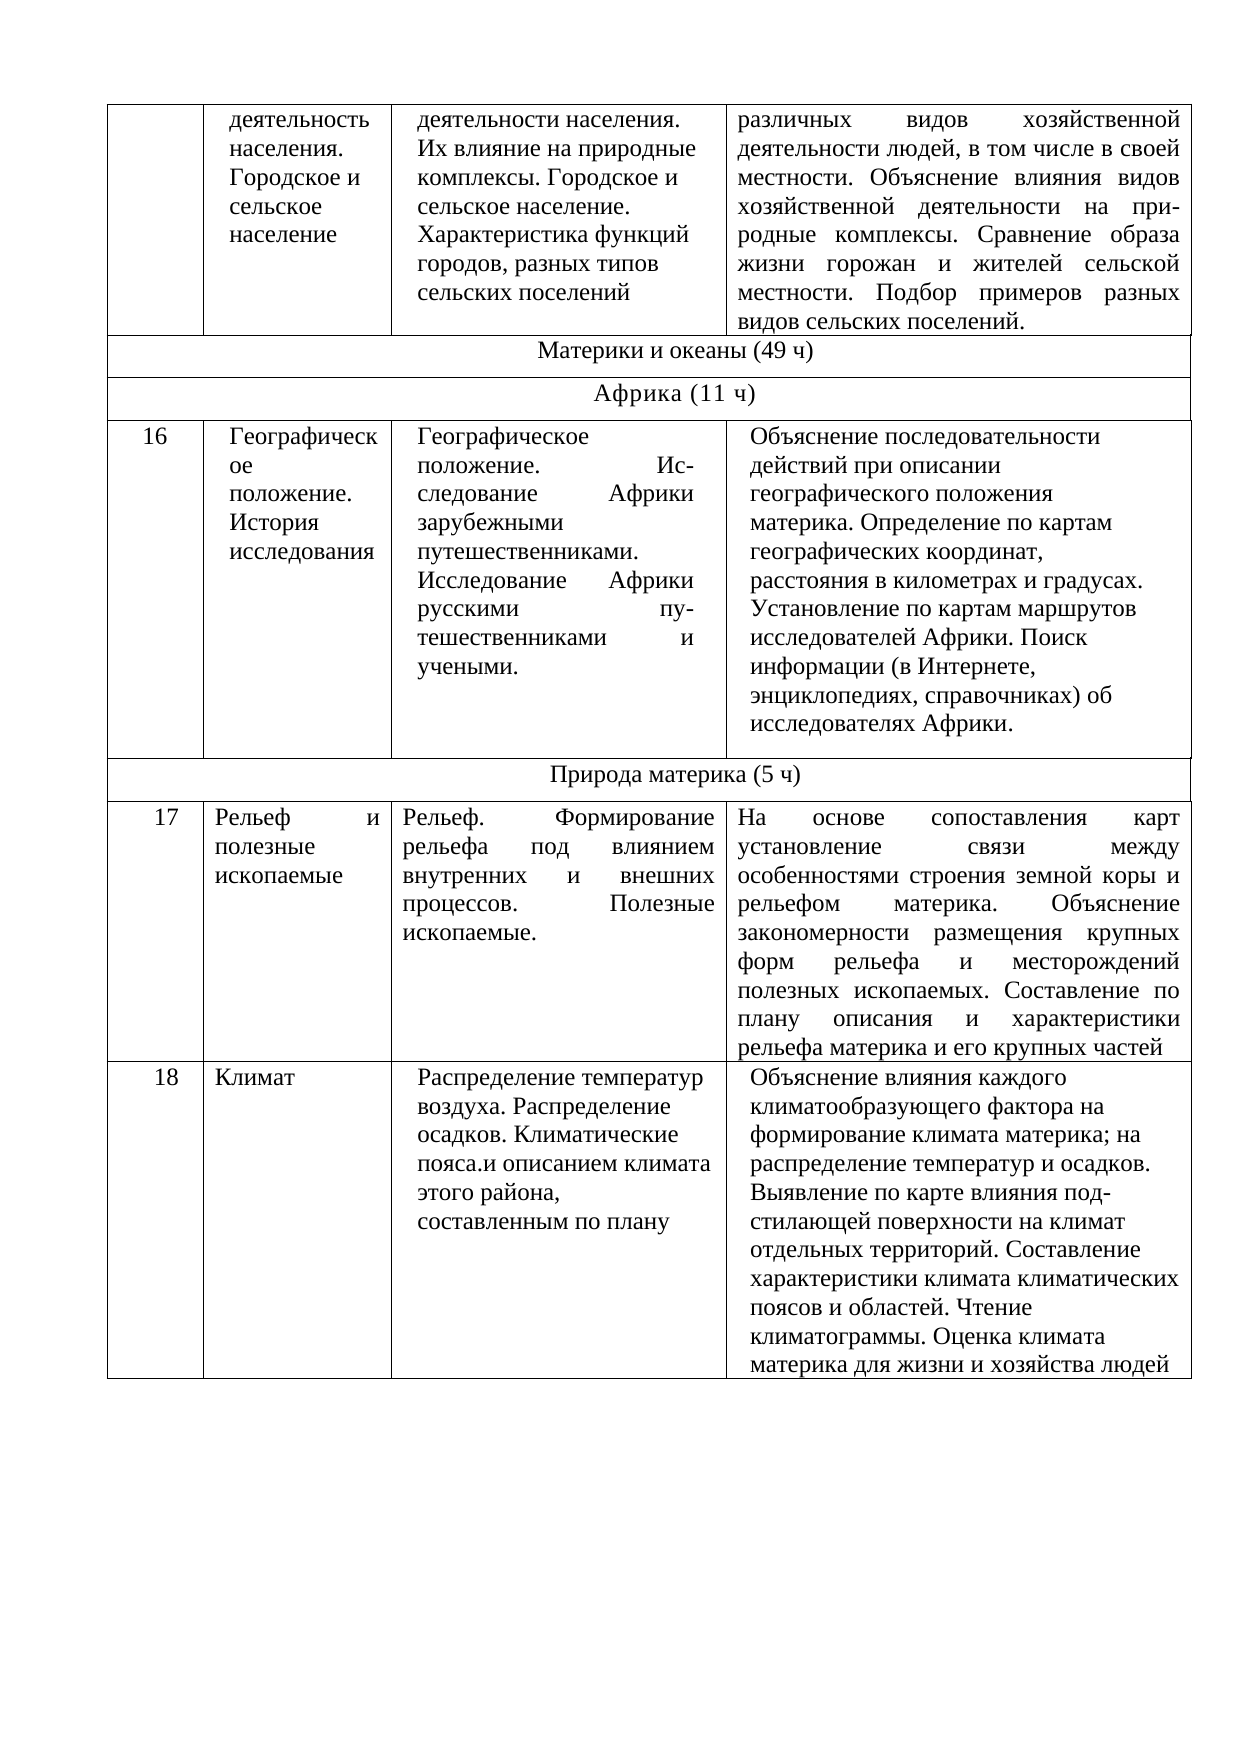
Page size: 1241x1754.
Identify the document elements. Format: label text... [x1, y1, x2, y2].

table_cell 16 [108, 421, 203, 758]
table_cell Африка (11 ч) [108, 378, 1190, 420]
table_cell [392, 105, 726, 334]
table_cell Рельеф. Формирование рельефа под влиянием внутренних и внешних процессов. Полезные ископаемые. [392, 802, 726, 1061]
table_cell Природа материка (5 ч) [108, 759, 1190, 801]
table_cell Материки и океаны (49 ч) [108, 336, 1190, 377]
table_cell Рельеф и полезные ископаемые [204, 802, 391, 1061]
table_cell Объяснение влияния каждого климатообразующего фактора на формирование климата материка; на распределение температур и осадков. Выявление по карте влияния подстилающей поверхности на климат отдельных территорий. Составление характеристики климата климатических поясов и областей. Чтение климатограммы. Оценка климата материка для жизни и хозяйства людей [727, 1062, 1191, 1378]
table_cell Распределение температур воздуха. Распределение осадков. Климатические пояса.и описанием климата этого района, составленным по плану [392, 1062, 726, 1378]
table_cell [727, 105, 1191, 334]
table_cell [204, 105, 391, 334]
table_cell Объяснение последовательности действий при описании географического положения материка. Определение по картам географических координат, расстояния в километрах и градусах. Установление по картам маршрутов исследователей Африки. Поиск информации (в Интернете, энциклопедиях, справочниках) об исследователях Африки. [727, 421, 1191, 758]
table_cell 18 [108, 1062, 203, 1378]
table_cell 15 [108, 105, 203, 334]
table_cell На основе сопоставления карт установление связи между особенностями строения земной коры и рельефом материка. Объяснение закономерности размещения крупных форм рельефа и месторождений полезных ископаемых. Составление по плану описания и характеристики рельефа материка и его крупных частей [727, 802, 1191, 1061]
table_cell Климат [204, 1062, 391, 1378]
table_cell Географическое положение. Исследование Африки зарубежными путешественниками. Исследование Африки русскими путешественниками и учеными. [392, 421, 726, 758]
table_cell 17 [108, 802, 203, 1061]
table_cell Географическое положение. История исследования [204, 421, 391, 758]
